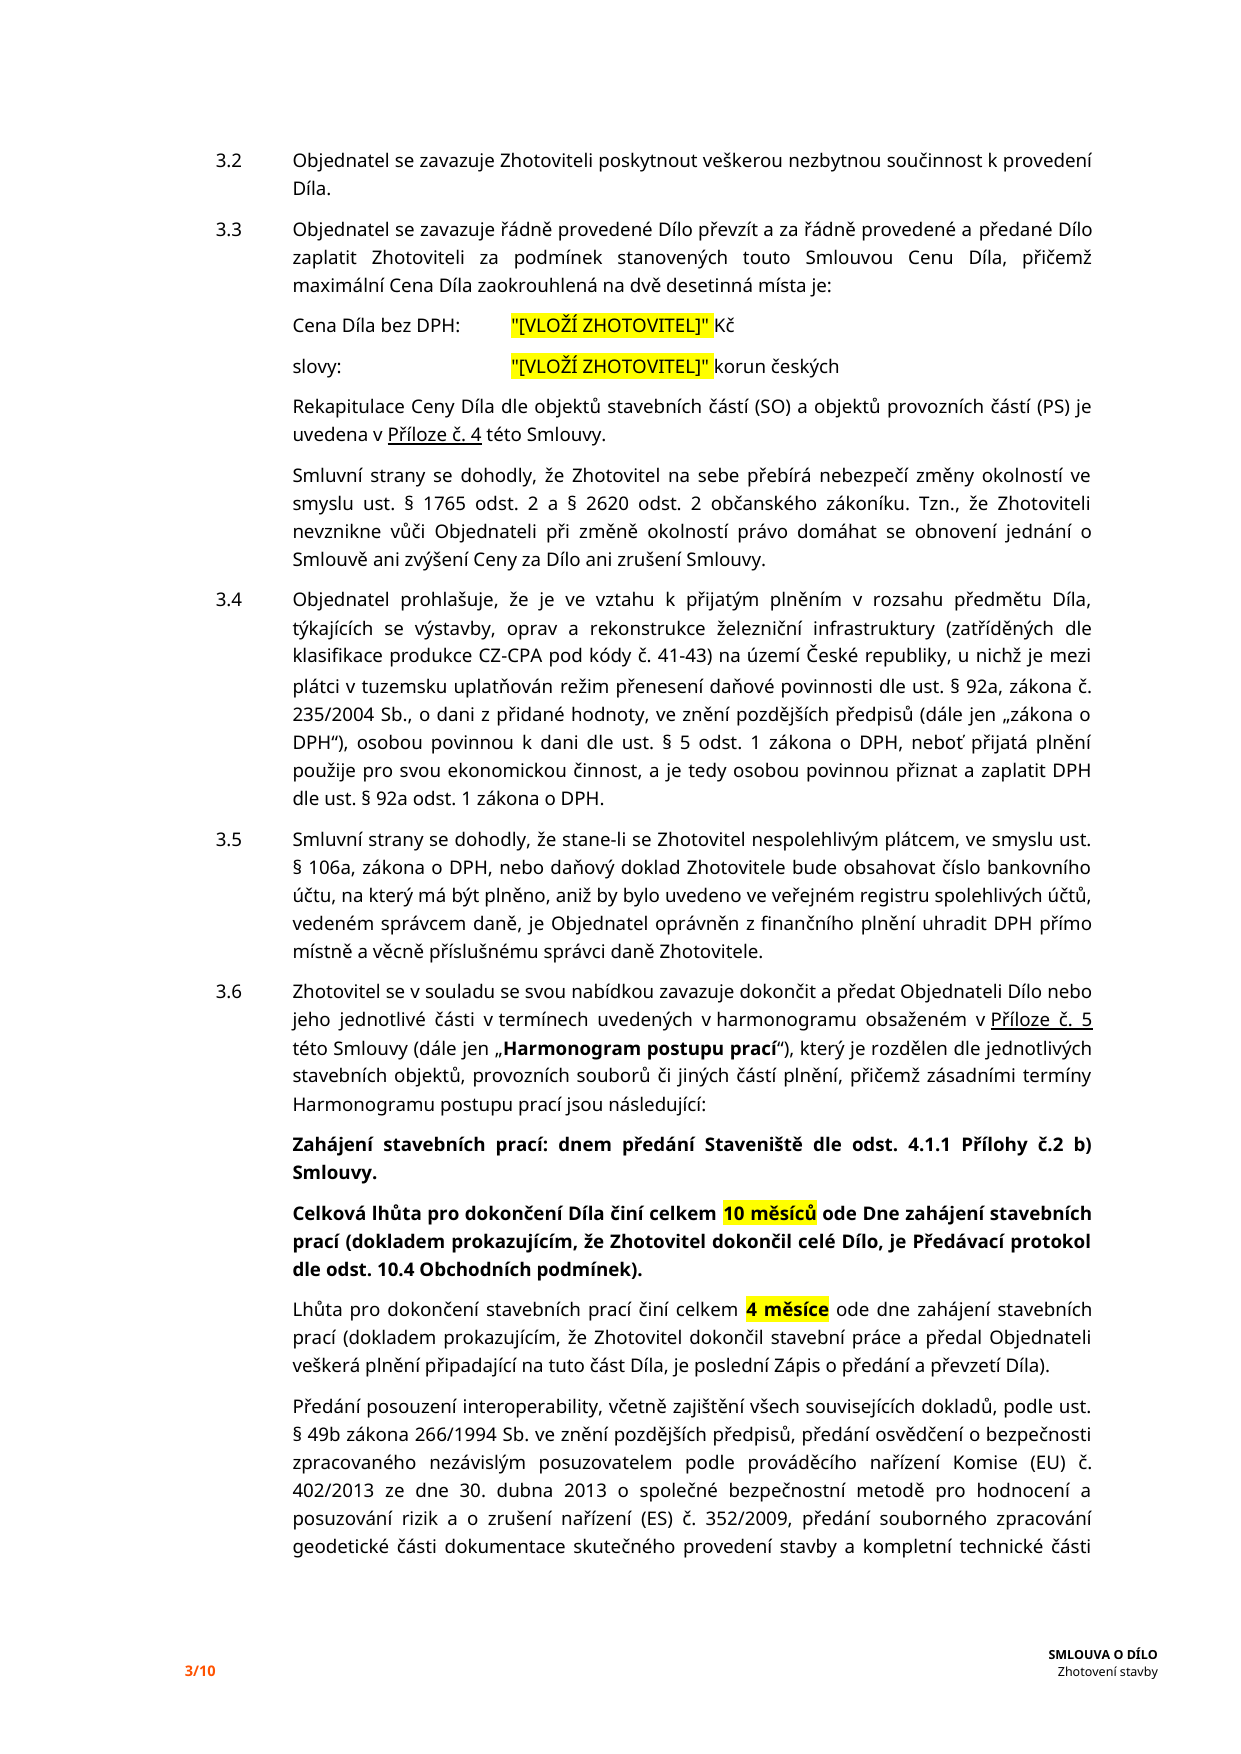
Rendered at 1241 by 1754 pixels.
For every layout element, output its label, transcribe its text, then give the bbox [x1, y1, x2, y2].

text Objednatel prohlašuje, že je ve vztahu k přijatým plněním v rozsahu předmětu Díla, týkajících se výstavby, oprav a rekonstrukce železniční infrastruktury (zatříděných dle klasifikace produkce CZ-CPA pod kódy č. 41-43) na území České republiky, u nichž je mezi plátci v tuzemsku uplatňován režim přenesení daňové povinnosti dle ust. § 92a, zákona č. 235/2004 Sb., o dani z přidané hodnoty, ve znění pozdějších předpisů (dále jen „zákona o DPH“), osobou povinnou k dani dle ust. § 5 odst. 1 zákona o DPH, neboť přijatá plnění použije pro svou ekonomickou činnost, a je tedy osobou povinnou přiznat a zaplatit DPH dle ust. § 92a odst. 1 zákona o DPH. [216, 587, 1093, 811]
text Zahájení stavebních prací: dnem předání Staveniště dle odst. 4.1.1 Přílohy č.2 b) Smlouvy. [292, 1131, 1093, 1185]
text Smluvní strany se dohodly, že stane-li se Zhotovitel nespolehlivým plátcem, ve smyslu ust. § 106a, zákona o DPH, nebo daňový doklad Zhotovitele bude obsahovat číslo bankovního účtu, na který má být plněno, aniž by bylo uvedeno ve veřejném registru spolehlivých účtů, vedeném správcem daně, je Objednatel oprávněn z finančního plnění uhradit DPH přímo místně a věcně příslušnému správci daně Zhotovitele. [216, 826, 1093, 964]
text Smluvní strany se dohodly, že Zhotovitel na sebe přebírá nebezpečí změny okolností ve smyslu ust. § 1765 odst. 2 a § 2620 odst. 2 občanského zákoníku. Tzn., že Zhotoviteli nevznikne vůči Objednateli při změně okolností právo domáhat se obnovení jednání o Smlouvě ani zvýšení Ceny za Dílo ani zrušení Smlouvy. [292, 462, 1093, 572]
text Objednatel se zavazuje Zhotoviteli poskytnout veškerou nezbytnou součinnost k provedení Díla. [216, 147, 1093, 201]
text Cena Díla bez DPH: Kč [292, 313, 511, 338]
text slovy: korun českých [292, 353, 511, 379]
text Cena Díla bez DPH: Kč [714, 313, 1093, 338]
text Celková lhůta pro dokončení Díla činí celkem 10 měsíců ode Dne zahájení stavebních prací (dokladem prokazujícím, že Zhotovitel dokončil celé Dílo, je Předávací protokol dle odst. 10.4 Obchodních podmínek). [292, 1200, 1093, 1281]
text slovy: korun českých [714, 353, 1093, 379]
text Objednatel se zavazuje řádně provedené Dílo převzít a za řádně provedené a předané Dílo zaplatit Zhotoviteli za podmínek stanovených touto Smlouvou Cenu Díla, přičemž maximální Cena Díla zaokrouhlená na dvě desetinná místa je: [216, 216, 1093, 298]
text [292, 1393, 1093, 1559]
text Zhotovitel se v souladu se svou nabídkou zavazuje dokončit a předat Objednateli Dílo nebo jeho jednotlivé části v termínech uvedených v harmonogramu obsaženém v Příloze č. 5 této Smlouvy (dále jen „Harmonogram postupu prací“), který je rozdělen dle jednotlivých stavebních objektů, provozních souborů či jiných částí plnění, přičemž zásadními termíny Harmonogramu postupu prací jsou následující: [216, 979, 1093, 1116]
text Rekapitulace Ceny Díla dle objektů stavebních částí (SO) a objektů provozních částí (PS) je uvedena v Příloze č. 4 této Smlouvy. [292, 394, 1093, 447]
text Lhůta pro dokončení stavebních prací činí celkem 4 měsíce ode dne zahájení stavebních prací (dokladem prokazujícím, že Zhotovitel dokončil stavební práce a předal Objednateli veškerá plnění připadající na tuto část Díla, je poslední Zápis o předání a převzetí Díla). [292, 1296, 1093, 1378]
